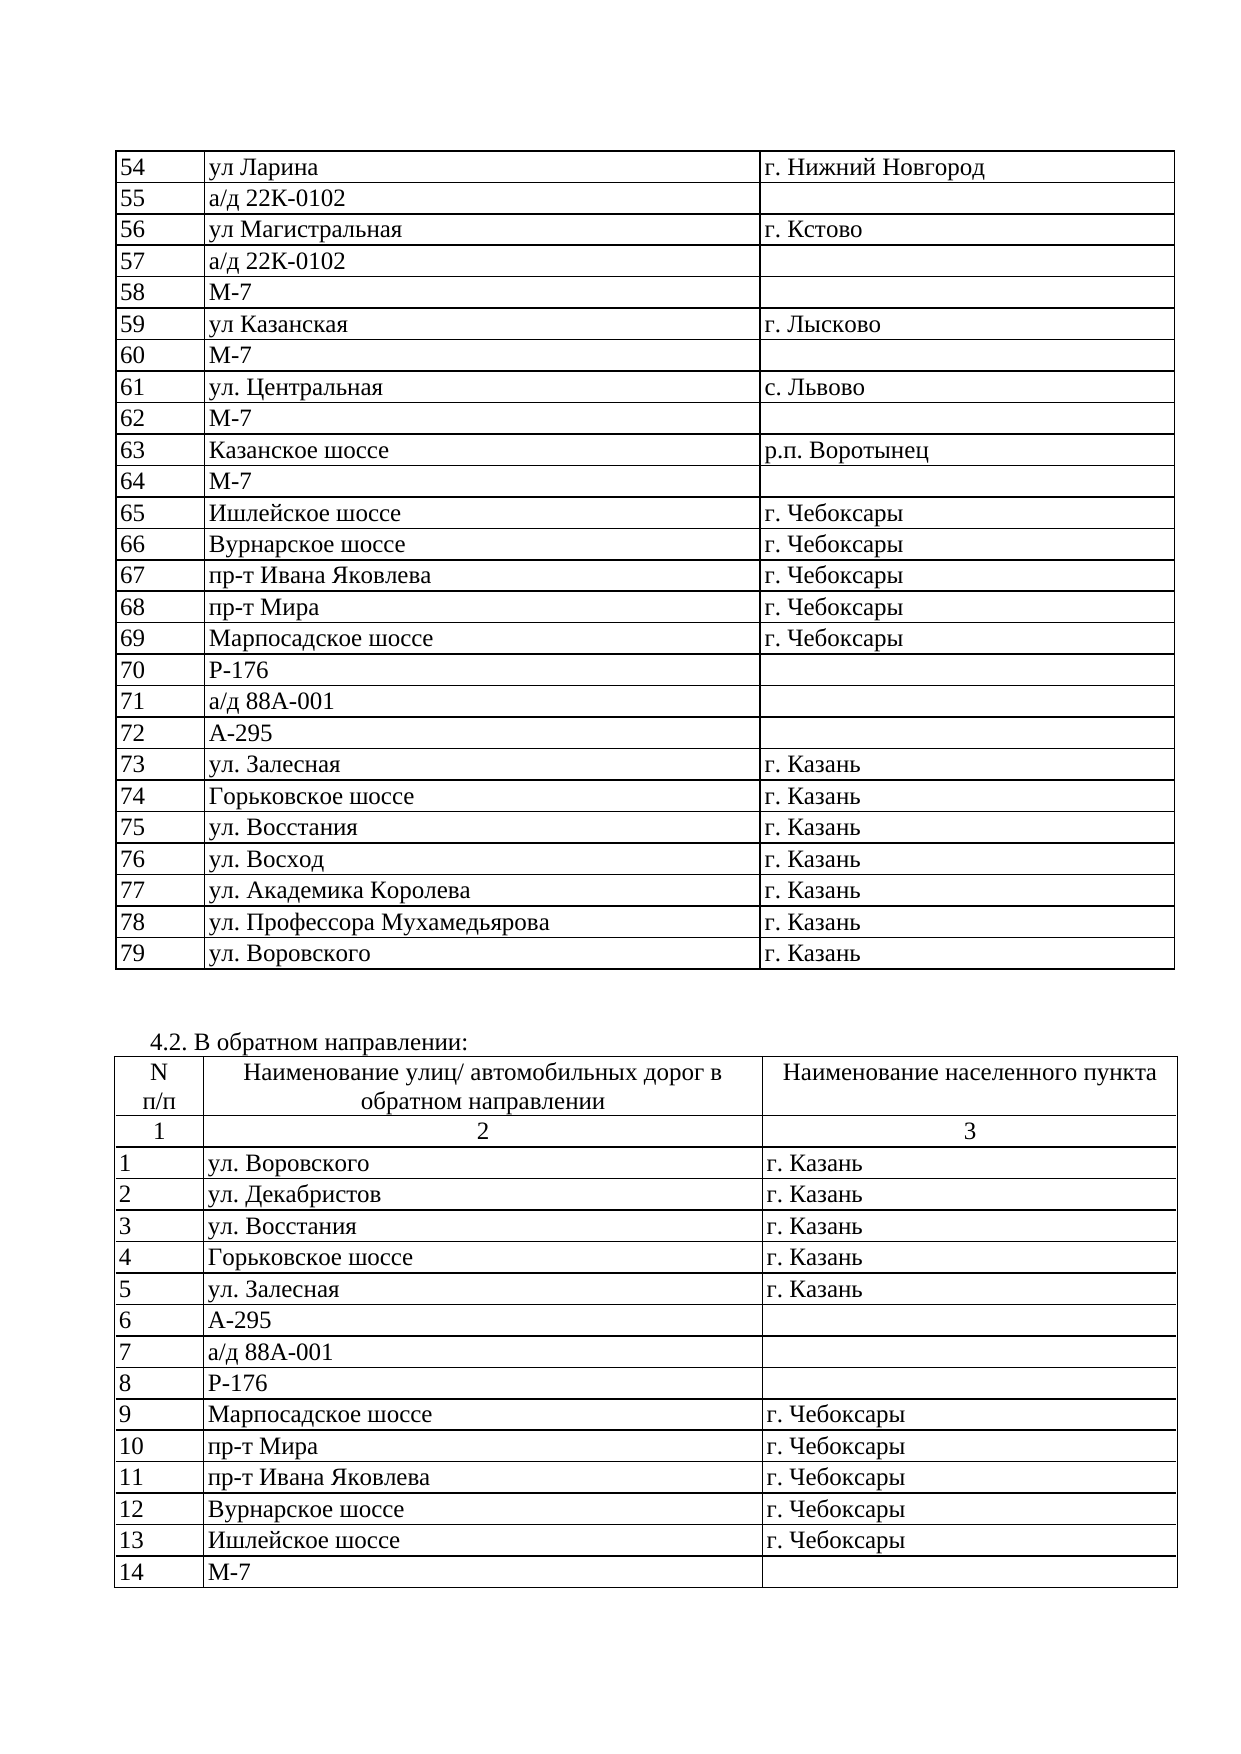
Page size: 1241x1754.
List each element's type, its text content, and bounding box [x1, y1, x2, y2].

table_cell Ишлейское шоссе [205, 498, 759, 527]
table_cell 79 [117, 938, 204, 968]
table_cell г. Казань [763, 1241, 1177, 1272]
table_cell [761, 183, 1174, 213]
table_cell г. Чебоксары [763, 1492, 1177, 1524]
table_cell М-7 [205, 277, 759, 307]
table_cell 9 [115, 1399, 203, 1429]
table_cell [761, 686, 1174, 716]
table_cell г. Казань [761, 812, 1174, 842]
table_cell г. Чебоксары [763, 1429, 1177, 1461]
table_cell ул. Воровского [204, 1148, 762, 1178]
table_cell г. Чебоксары [763, 1524, 1177, 1555]
table_cell 7 [115, 1336, 203, 1366]
table_cell М-7 [204, 1557, 762, 1587]
table_cell [761, 403, 1174, 433]
table_header N п/п [115, 1057, 203, 1115]
table_cell Р-176 [204, 1368, 762, 1398]
table_cell 76 [117, 844, 204, 873]
table_cell 65 [117, 498, 204, 527]
table_cell [761, 277, 1174, 307]
table_cell 56 [117, 215, 204, 244]
table_cell А-295 [204, 1305, 762, 1335]
table_cell 72 [117, 718, 204, 748]
table_cell а/д 88А-001 [204, 1337, 762, 1366]
table_cell М-7 [205, 466, 759, 496]
table_cell а/д 22К-0102 [205, 183, 759, 213]
table_cell ул. Воровского [205, 938, 759, 968]
table_cell ул Казанская [205, 309, 759, 339]
table_cell г. Чебоксары [761, 561, 1174, 590]
table_cell с. Львово [761, 372, 1174, 402]
table_cell ул. Академика Королева [205, 875, 759, 905]
table_cell г. Казань [761, 749, 1174, 779]
table_cell 6 [115, 1305, 203, 1335]
table_cell 63 [117, 435, 204, 464]
table_cell 71 [117, 686, 204, 716]
table_cell 3 [763, 1115, 1177, 1146]
table_cell г. Лысково [761, 309, 1174, 339]
table_cell г. Чебоксары [763, 1398, 1177, 1429]
table_cell Казанское шоссе [205, 435, 759, 464]
table_cell Р-176 [205, 655, 759, 685]
table_cell Вурнарское шоссе [204, 1494, 762, 1524]
table_cell 69 [117, 623, 204, 653]
table_cell М-7 [205, 340, 759, 370]
table_cell 66 [117, 529, 204, 559]
text 4.2. В обратном направлении: [150, 1027, 1090, 1056]
table_cell [763, 1555, 1177, 1587]
table_cell г. Нижний Новгород [761, 152, 1174, 181]
table_cell г. Кстово [761, 215, 1174, 244]
table_cell 68 [117, 592, 204, 622]
table_cell г. Казань [761, 938, 1174, 968]
table_cell г. Казань [761, 907, 1174, 936]
table_cell Горьковское шоссе [205, 781, 759, 811]
table_header Наименование населенного пункта [763, 1057, 1177, 1115]
table_cell Ишлейское шоссе [204, 1525, 762, 1555]
table_cell ул. Залесная [204, 1274, 762, 1303]
table_cell 14 [115, 1556, 203, 1587]
table_cell 12 [115, 1493, 203, 1524]
table_cell ул. Залесная [205, 749, 759, 779]
table_cell 73 [117, 749, 204, 779]
table_cell 4 [115, 1242, 203, 1272]
table_cell Горьковское шоссе [204, 1242, 762, 1272]
table_cell ул Ларина [205, 152, 759, 181]
table_cell 13 [115, 1525, 203, 1555]
table_cell 61 [117, 372, 204, 402]
table_cell 8 [115, 1368, 203, 1398]
table_cell [761, 340, 1174, 370]
table_cell г. Казань [763, 1178, 1177, 1209]
table_cell ул Магистральная [205, 215, 759, 244]
table_cell А-295 [205, 718, 759, 748]
table_cell 78 [117, 907, 204, 936]
table_cell 54 [117, 152, 204, 181]
table_cell ул. Декабристов [204, 1179, 762, 1209]
table_cell г. Казань [761, 781, 1174, 811]
table_cell [761, 466, 1174, 496]
table_cell 77 [117, 875, 204, 905]
table_cell ул. Восстания [204, 1211, 762, 1241]
table_cell 10 [115, 1430, 203, 1461]
table_cell г. Казань [763, 1209, 1177, 1241]
table_cell ул. Восстания [205, 812, 759, 842]
table_cell Марпосадское шоссе [205, 623, 759, 653]
table_cell г. Чебоксары [763, 1461, 1177, 1492]
table_cell пр-т Ивана Яковлева [205, 561, 759, 590]
table_cell ул. Профессора Мухамедьярова [205, 907, 759, 936]
table_cell пр-т Ивана Яковлева [204, 1462, 762, 1492]
table_cell Марпосадское шоссе [204, 1400, 762, 1429]
table_cell г. Чебоксары [761, 498, 1174, 527]
table_cell 1 [115, 1116, 203, 1146]
table_cell р.п. Воротынец [761, 435, 1174, 464]
table_cell 60 [117, 340, 204, 370]
table_cell 57 [117, 246, 204, 276]
table_cell 75 [117, 812, 204, 842]
table_cell 62 [117, 403, 204, 433]
table_cell 2 [204, 1116, 762, 1146]
table_cell 11 [115, 1462, 203, 1492]
table_cell 70 [117, 655, 204, 685]
table_cell [761, 718, 1174, 748]
table_cell 67 [117, 561, 204, 590]
table_header Наименование улиц/ автомобильных дорог в обратном направлении [204, 1057, 762, 1115]
table_cell г. Чебоксары [761, 623, 1174, 653]
table_cell 2 [115, 1179, 203, 1209]
table_cell Вурнарское шоссе [205, 529, 759, 559]
table_cell ул. Восход [205, 844, 759, 873]
table_cell [763, 1304, 1177, 1335]
table_cell 64 [117, 466, 204, 496]
table_cell а/д 22К-0102 [205, 246, 759, 276]
table_cell 55 [117, 183, 204, 213]
table_cell М-7 [205, 403, 759, 433]
table_cell г. Казань [761, 875, 1174, 905]
table_cell г. Чебоксары [761, 592, 1174, 622]
table_cell г. Чебоксары [761, 529, 1174, 559]
table_cell пр-т Мира [205, 592, 759, 622]
table_cell г. Казань [763, 1146, 1177, 1178]
table_cell а/д 88А-001 [205, 686, 759, 716]
table_cell [763, 1335, 1177, 1366]
table_cell пр-т Мира [204, 1431, 762, 1461]
table_cell 5 [115, 1273, 203, 1303]
table_cell [761, 246, 1174, 276]
table_cell 59 [117, 309, 204, 339]
table_cell г. Казань [761, 844, 1174, 873]
table_cell [761, 655, 1174, 685]
table_cell 74 [117, 781, 204, 811]
table_cell 3 [115, 1210, 203, 1241]
table_cell ул. Центральная [205, 372, 759, 402]
table_cell 58 [117, 277, 204, 307]
table_cell г. Казань [763, 1272, 1177, 1303]
table_cell [763, 1366, 1177, 1398]
table_cell 1 [115, 1147, 203, 1178]
